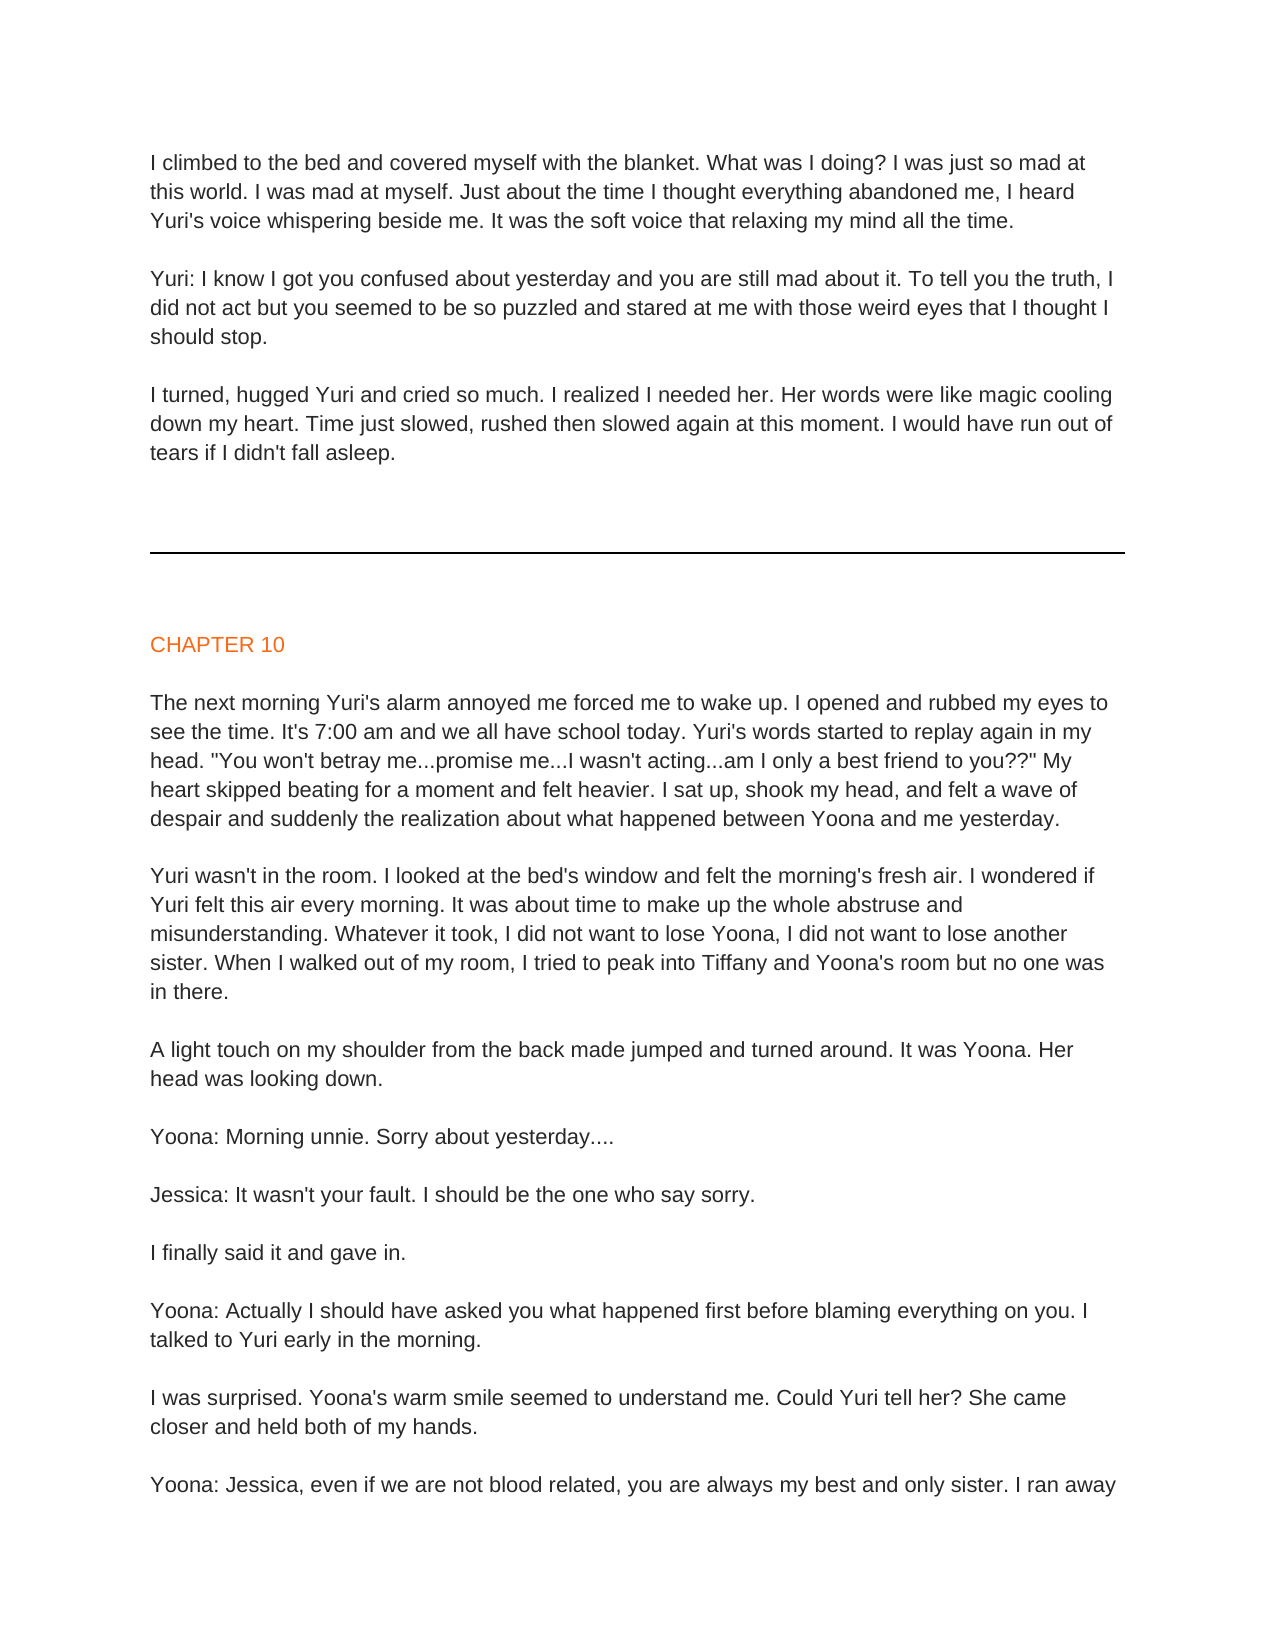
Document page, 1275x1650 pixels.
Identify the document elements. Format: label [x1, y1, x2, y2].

text [150, 632, 1125, 1497]
text [150, 150, 1125, 497]
